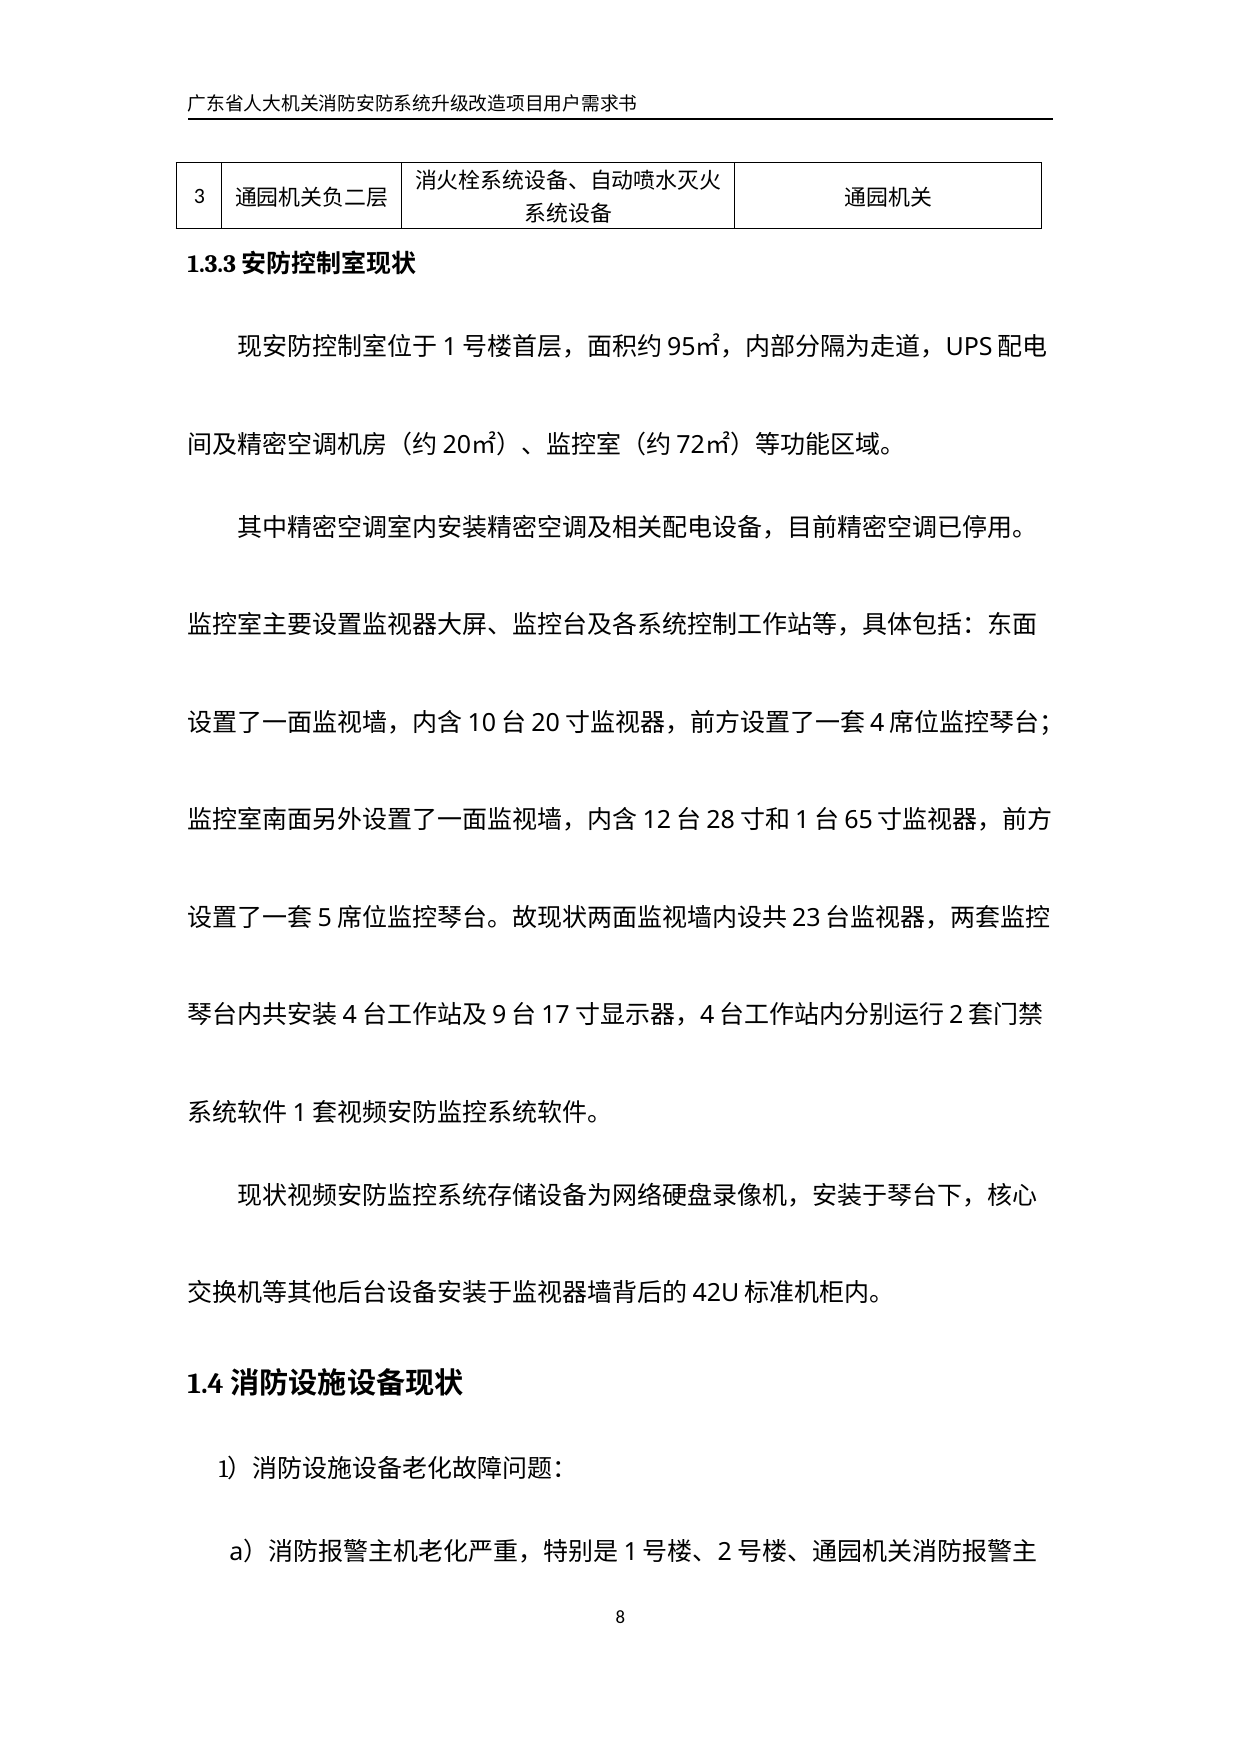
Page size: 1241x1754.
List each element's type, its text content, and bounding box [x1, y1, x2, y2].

text 消防设施设备现状 [187, 1348, 1053, 1413]
table_cell 通园机关负二层 [222, 163, 401, 228]
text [187, 1517, 1053, 1582]
text 现安防控制室位于1号楼首层，面积约95㎡，内部分隔为走道，UPS配电间及精密空调机房（约20㎡）、监控室（约72㎡）等功能区域。 [187, 312, 1053, 475]
table_cell 消火栓系统设备、自动喷水灭火系统设备 [402, 163, 734, 228]
text 其中精密空调室内安装精密空调及相关配电设备，目前精密空调已停用。监控室主要设置监视器大屏、监控台及各系统控制工作站等，具体包括：东面设置了一面监视墙，内含10台20寸监视器，前方设置了一套4席位监控琴台；监控室南面另外设置了一面监视墙，内含12台28寸和1台65寸监视器，前方设置了一套5席位监控琴台。故现状两面监视墙内设共23台监视器，两套监控琴台内共安装4台工作站及9台17寸显示器，4台工作站内分别运行2套门禁系统软件1套视频安防监控系统软件。 [187, 493, 1053, 1143]
text 消防设施设备老化故障问题： [218, 1434, 1053, 1499]
table_cell 3 [177, 163, 221, 228]
text 安防控制室现状 [187, 229, 1053, 294]
text 现状视频安防监控系统存储设备为网络硬盘录像机，安装于琴台下，核心交换机等其他后台设备安装于监视器墙背后的42U标准机柜内。 [187, 1161, 1053, 1323]
table_cell 通园机关 [735, 163, 1041, 228]
